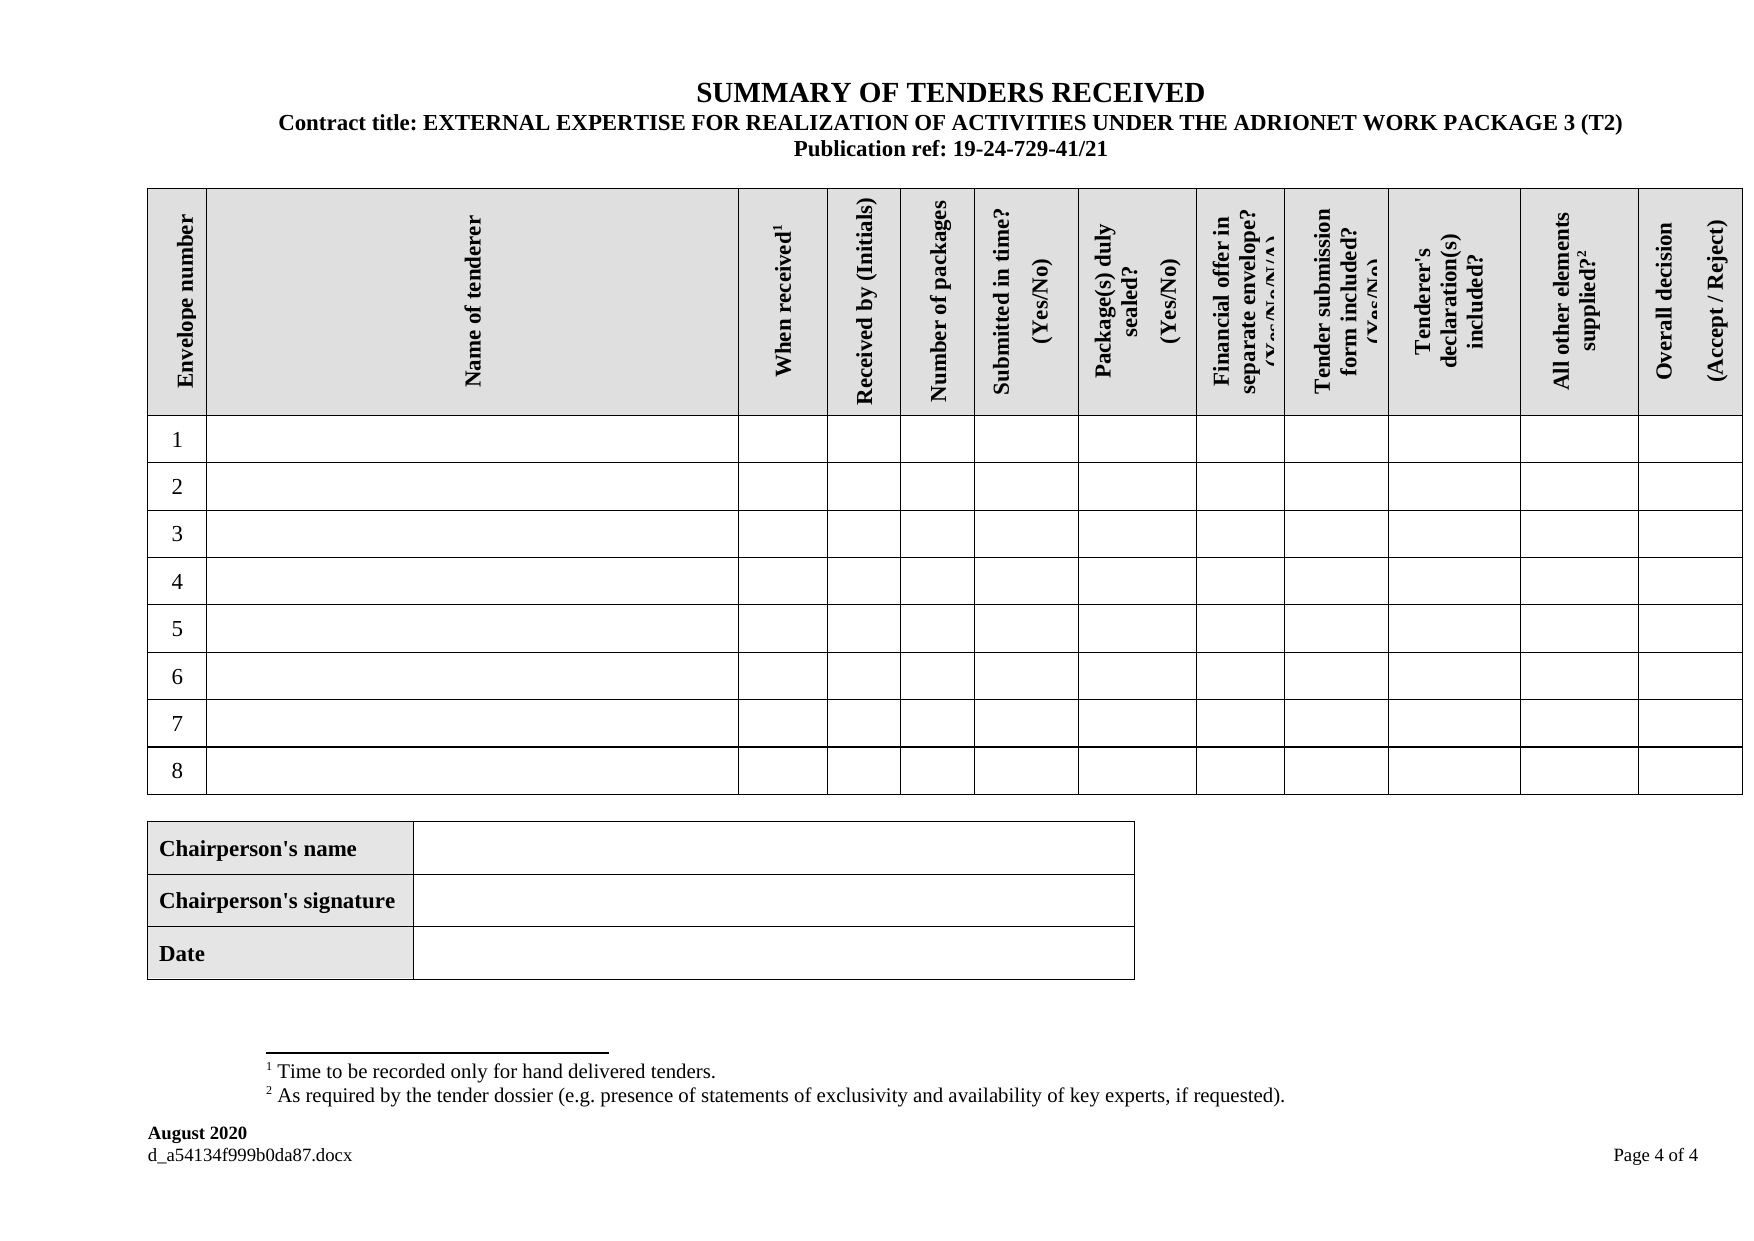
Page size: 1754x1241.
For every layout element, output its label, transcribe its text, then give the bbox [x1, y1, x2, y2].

table_header [414, 822, 1134, 874]
table_cell [739, 700, 827, 746]
table_cell [901, 558, 974, 604]
table_cell [1197, 558, 1284, 604]
table_cell [207, 653, 738, 699]
table_cell [1521, 748, 1638, 794]
table_cell [1389, 416, 1520, 462]
table_cell 5 [148, 605, 206, 652]
table_cell [207, 700, 738, 746]
title Contract title: EXTERNAL EXPERTISE FOR REALIZATION OF ACTIVITIES UNDER THE ADRIONET WORK PACKAGE 3 (T2) Publication ref: 19-24-729-41/21 [266, 108, 1636, 161]
table_cell [1197, 748, 1284, 794]
table_cell [1079, 463, 1196, 509]
table_cell [975, 558, 1078, 604]
table_cell [1639, 748, 1742, 794]
table_cell [207, 463, 738, 509]
table_header Number of packages [901, 189, 974, 415]
table_cell [1639, 463, 1742, 509]
table_cell [901, 416, 974, 462]
table_cell [1521, 463, 1638, 509]
table_cell [1521, 605, 1638, 652]
table_cell [1639, 558, 1742, 604]
table_cell [1285, 605, 1388, 652]
table_cell [975, 605, 1078, 652]
table_cell 6 [148, 653, 206, 699]
table_cell Chairperson's signature [148, 875, 413, 926]
table_cell [739, 653, 827, 699]
table_cell [901, 700, 974, 746]
table_cell [975, 653, 1078, 699]
table_cell [975, 700, 1078, 746]
table_cell [975, 748, 1078, 794]
table_cell [1285, 700, 1388, 746]
table_cell [828, 558, 900, 604]
table_header Tender submission form included? (Yes/No) [1285, 189, 1388, 415]
table_header Envelope number [148, 189, 206, 415]
table_cell [1285, 416, 1388, 462]
table_header Overall decision (Accept / Reject) [1639, 189, 1742, 415]
table_cell [1197, 416, 1284, 462]
table_cell [1389, 463, 1520, 509]
table_cell [1285, 511, 1388, 557]
table_cell [739, 463, 827, 509]
table_cell [1079, 700, 1196, 746]
table_cell [828, 653, 900, 699]
table_cell [1079, 511, 1196, 557]
table_cell [1079, 416, 1196, 462]
table_cell [1639, 700, 1742, 746]
table_cell [1197, 653, 1284, 699]
table_cell [1389, 511, 1520, 557]
table_cell 3 [148, 511, 206, 557]
table_cell [1197, 700, 1284, 746]
table_cell [1285, 463, 1388, 509]
table_cell [1639, 511, 1742, 557]
table_cell [739, 558, 827, 604]
table_cell [207, 748, 738, 794]
table_cell [1079, 558, 1196, 604]
table_cell [1079, 748, 1196, 794]
table_cell [975, 416, 1078, 462]
table_header Submitted in time? (Yes/No) [975, 189, 1078, 415]
table_cell [1389, 558, 1520, 604]
table_cell [975, 463, 1078, 509]
table_cell 2 [148, 463, 206, 509]
table_cell [1285, 653, 1388, 699]
table_header Tenderer's declaration(s) included? (Yes/No) [1389, 189, 1520, 415]
table_cell [901, 653, 974, 699]
table_cell [1389, 748, 1520, 794]
table_cell [1389, 605, 1520, 652]
table_cell [828, 463, 900, 509]
table_cell [828, 416, 900, 462]
table_cell [1197, 511, 1284, 557]
table_cell [1389, 700, 1520, 746]
table_cell [1285, 558, 1388, 604]
table_cell [1639, 605, 1742, 652]
table_cell [975, 511, 1078, 557]
table_cell [828, 511, 900, 557]
table_cell [901, 748, 974, 794]
table_header Chairperson's name [148, 822, 413, 874]
table_cell [1285, 748, 1388, 794]
table_cell [414, 927, 1134, 978]
table_cell [207, 605, 738, 652]
table_cell 8 [148, 748, 206, 794]
table_cell [1197, 463, 1284, 509]
table_cell [901, 605, 974, 652]
table_cell [901, 463, 974, 509]
table_cell [739, 748, 827, 794]
table_cell [1079, 605, 1196, 652]
table_cell [207, 511, 738, 557]
table_header Received by (Initials) [828, 189, 900, 415]
table_cell [1521, 558, 1638, 604]
table_cell [1521, 700, 1638, 746]
table_cell [1197, 605, 1284, 652]
table_cell [207, 416, 738, 462]
table_cell [1639, 416, 1742, 462]
table_cell [828, 748, 900, 794]
table_cell [207, 558, 738, 604]
table_cell 4 [148, 558, 206, 604]
table_cell [901, 511, 974, 557]
table_cell [828, 700, 900, 746]
table_header Name of tenderer [207, 189, 738, 415]
table_cell [739, 416, 827, 462]
table_header Financial offer in separate envelope? (Yes/No/N/A) [1197, 189, 1284, 415]
table_header When received [739, 189, 827, 415]
table_cell [828, 605, 900, 652]
table_header Package(s) duly sealed? (Yes/No) [1079, 189, 1196, 415]
table_cell 7 [148, 700, 206, 746]
table_cell [739, 605, 827, 652]
table_cell [1521, 653, 1638, 699]
table_cell Date [148, 927, 413, 978]
table_cell [1079, 653, 1196, 699]
table_cell [1521, 511, 1638, 557]
table_cell [414, 875, 1134, 926]
table_cell [739, 511, 827, 557]
table_cell [1639, 653, 1742, 699]
table_cell [1521, 416, 1638, 462]
table_cell 1 [148, 416, 206, 462]
table_cell [1389, 653, 1520, 699]
table_header All other elements supplied? (Yes/No) [1521, 189, 1638, 415]
